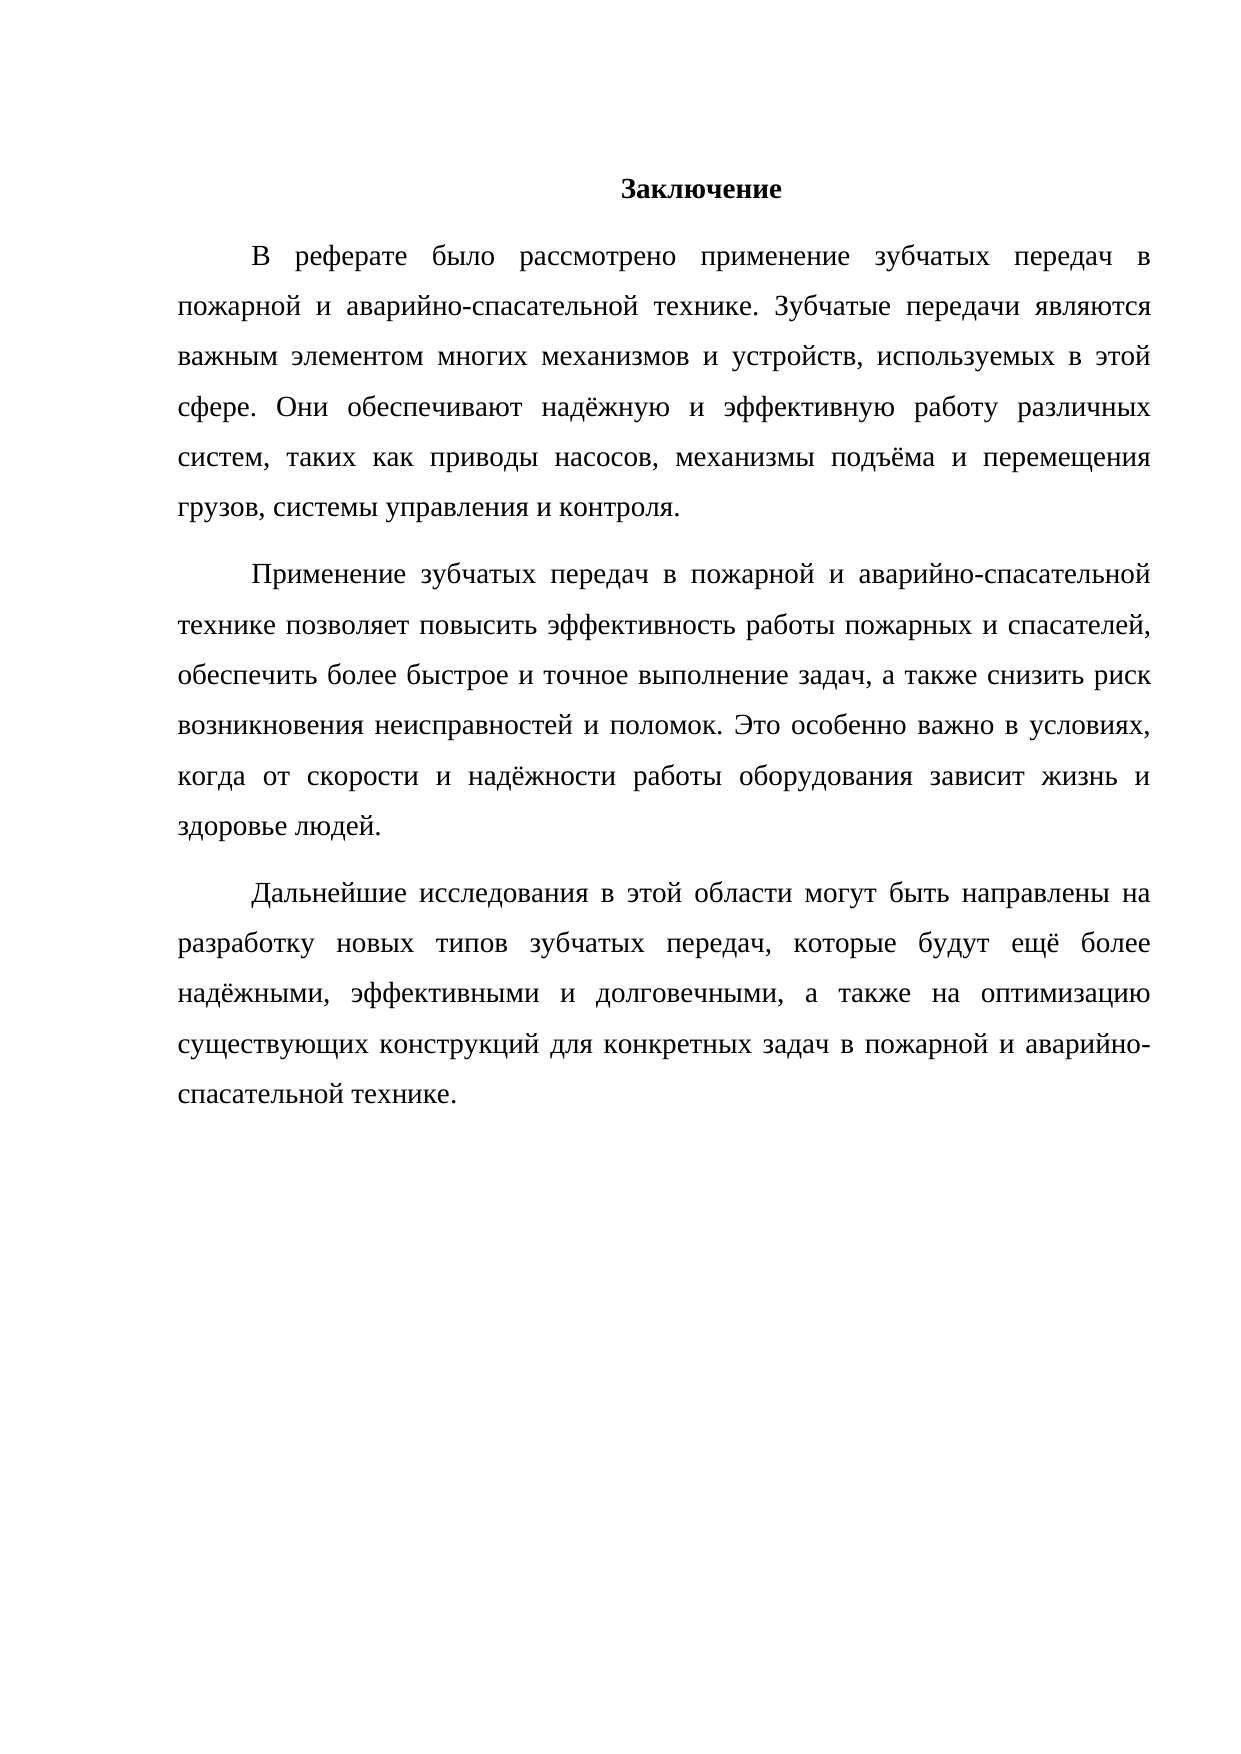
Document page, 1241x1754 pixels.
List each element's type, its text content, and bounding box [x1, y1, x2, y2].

text Применение зубчатых передач в пожарной и аварийно-спасательной технике позволяет повысить эффективность работы пожарных и спасателей, обеспечить более быстрое и точное выполнение задач, а также снизить риск возникновения неисправностей и поломок. Это особенно важно в условиях, когда от скорости и надёжности работы оборудования зависит жизнь и здоровье людей. [177, 556, 1152, 842]
text Дальнейшие исследования в этой области могут быть направлены на разработку новых типов зубчатых передач, которые будут ещё более надёжными, эффективными и долговечными, а также на оптимизацию существующих конструкций для конкретных задач в пожарной и аварийно-спасательной технике. [177, 875, 1152, 1110]
text В реферате было рассмотрено применение зубчатых передач в пожарной и аварийно-спасательной технике. Зубчатые передачи являются важным элементом многих механизмов и устройств, используемых в этой сфере. Они обеспечивают надёжную и эффективную работу различных систем, таких как приводы насосов, механизмы подъёма и перемещения грузов, системы управления и контроля. [177, 238, 1152, 523]
text Заключение [177, 171, 1152, 204]
